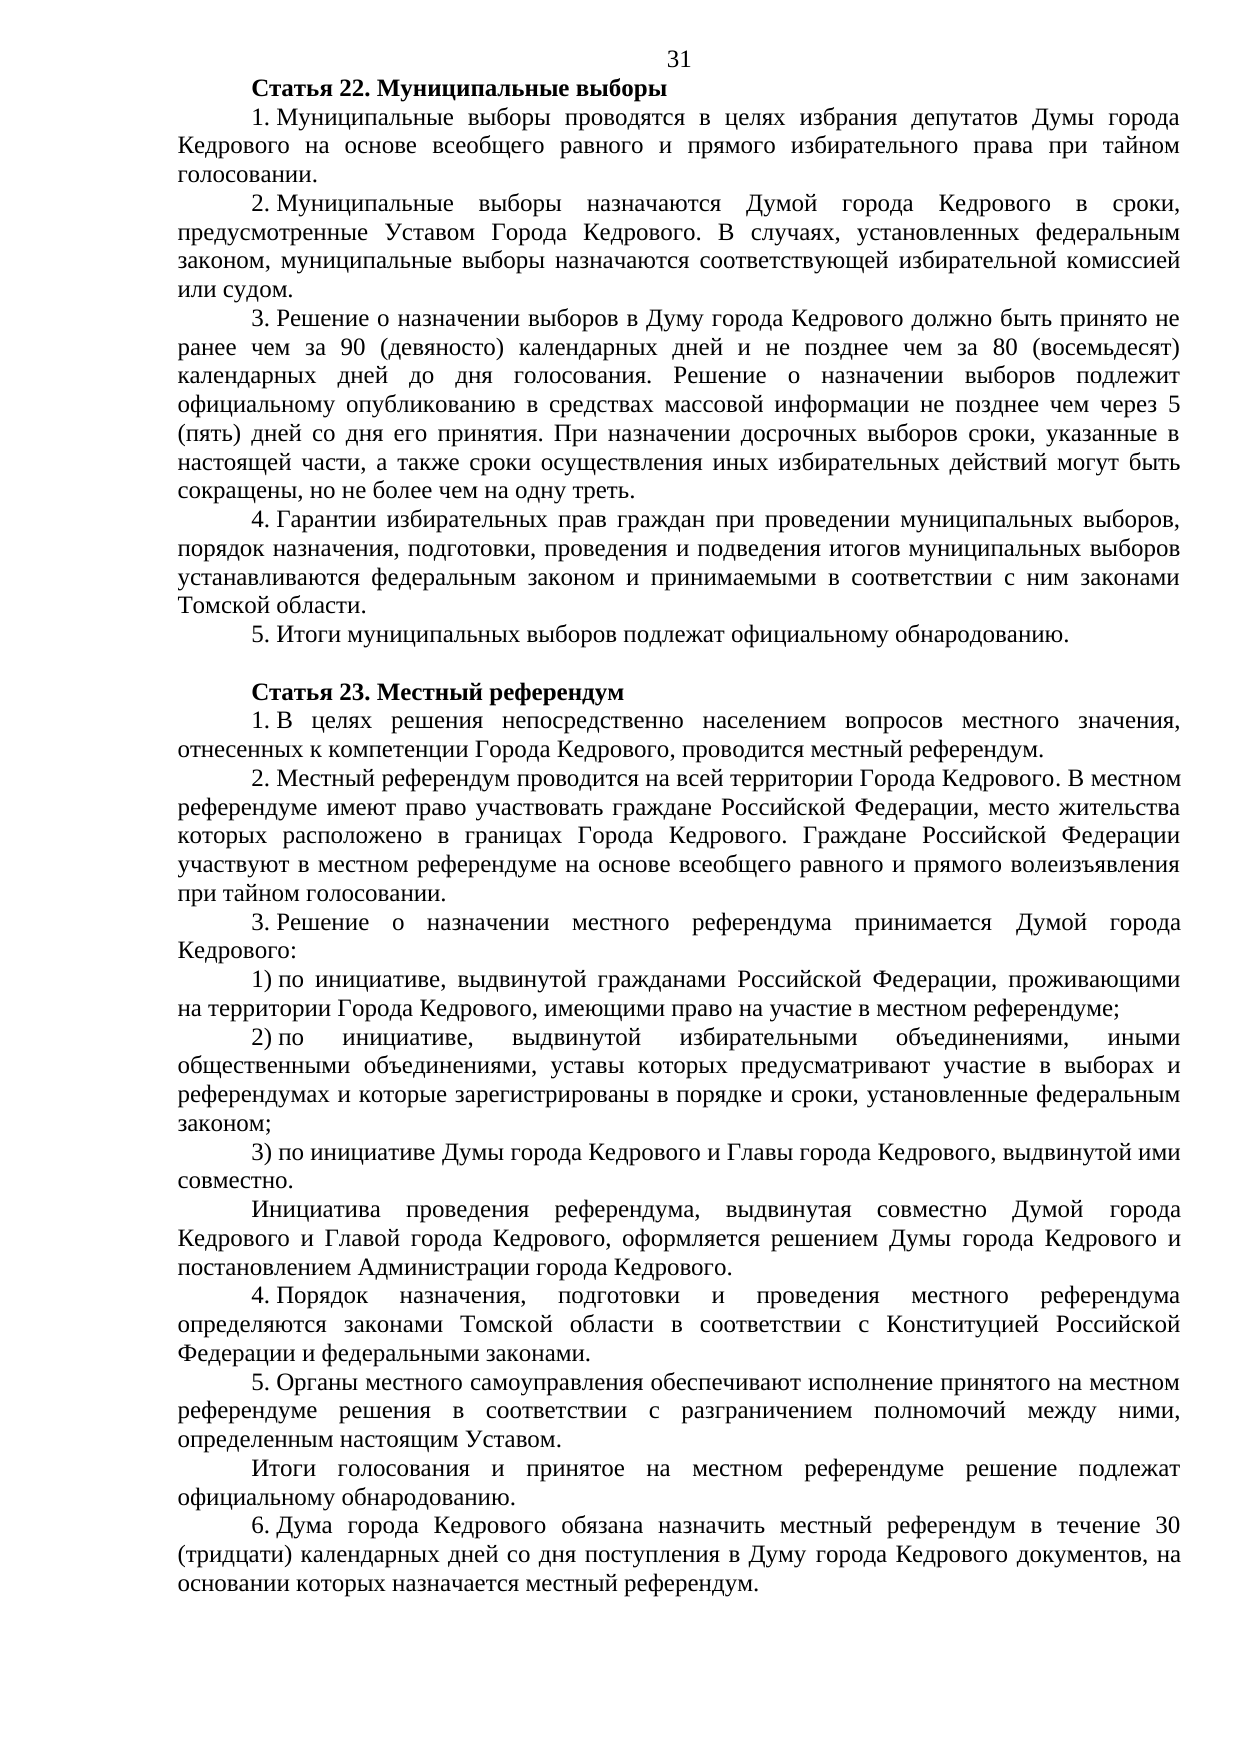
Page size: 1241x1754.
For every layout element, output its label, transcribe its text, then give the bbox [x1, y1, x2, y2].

text 3. Решение о назначении выборов в Думу города Кедрового должно быть принято не ранее чем за 90 (девяносто) календарных дней и не позднее чем за 80 (восемьдесят) календарных дней до дня голосования. Решение о назначении выборов подлежит официальному опубликованию в средствах массовой информации не позднее чем через 5 (пять) дней со дня его принятия. При назначении досрочных выборов сроки, указанные в настоящей части, а также сроки осуществления иных избирательных действий могут быть сокращены, но не более чем на одну треть. [177, 303, 1181, 504]
text 1) по инициативе, выдвинутой гражданами Российской Федерации, проживающими на территории Города Кедрового, имеющими право на участие в местном референдуме; [177, 964, 1181, 1022]
text 2. Муниципальные выборы назначаются Думой города Кедрового в сроки, предусмотренные Уставом Города Кедрового. В случаях, установленных федеральным законом, муниципальные выборы назначаются соответствующей избирательной комиссией или судом. [177, 188, 1181, 303]
text 3) по инициативе Думы города Кедрового и Главы города Кедрового, выдвинутой ими совместно. [177, 1137, 1181, 1194]
subtitle Статья 22. Муниципальные выборы [177, 73, 1181, 102]
text 3. Решение о назначении местного референдума принимается Думой города Кедрового: [177, 907, 1181, 964]
text Итоги голосования и принятое на местном референдуме решение подлежат официальному обнародованию. [177, 1453, 1181, 1511]
text 4. Гарантии избирательных прав граждан при проведении муниципальных выборов, порядок назначения, подготовки, проведения и подведения итогов муниципальных выборов устанавливаются федеральным законом и принимаемыми в соответствии с ним законами Томской области. [177, 504, 1181, 619]
text 1. Муниципальные выборы проводятся в целях избрания депутатов Думы города Кедрового на основе всеобщего равного и прямого избирательного права при тайном голосовании. [177, 102, 1181, 188]
text 2. Местный референдум проводится на всей территории Города Кедрового. В местном референдуме имеют право участвовать граждане Российской Федерации, место жительства которых расположено в границах Города Кедрового. Граждане Российской Федерации участвуют в местном референдуме на основе всеобщего равного и прямого волеизъявления при тайном голосовании. [177, 763, 1181, 907]
text Инициатива проведения референдума, выдвинутая совместно Думой города Кедрового и Главой города Кедрового, оформляется решением Думы города Кедрового и постановлением Администрации города Кедрового. [177, 1194, 1181, 1281]
subtitle Статья 23. Местный референдум [177, 677, 1181, 706]
text 1. В целях решения непосредственно населением вопросов местного значения, отнесенных к компетенции Города Кедрового, проводится местный референдум. [177, 706, 1181, 763]
text 6. Дума города Кедрового обязана назначить местный референдум в течение 30 (тридцати) календарных дней со дня поступления в Думу города Кедрового документов, на основании которых назначается местный референдум. [177, 1511, 1181, 1597]
text 2) по инициативе, выдвинутой избирательными объединениями, иными общественными объединениями, уставы которых предусматривают участие в выборах и референдумах и которые зарегистрированы в порядке и сроки, установленные федеральным законом; [177, 1022, 1181, 1137]
text 5. Органы местного самоуправления обеспечивают исполнение принятого на местном референдуме решения в соответствии с разграничением полномочий между ними, определенным настоящим Уставом. [177, 1367, 1181, 1453]
text 5. Итоги муниципальных выборов подлежат официальному обнародованию. [177, 619, 1181, 648]
text 4. Порядок назначения, подготовки и проведения местного референдума определяются законами Томской области в соответствии с Конституцией Российской Федерации и федеральными законами. [177, 1281, 1181, 1367]
